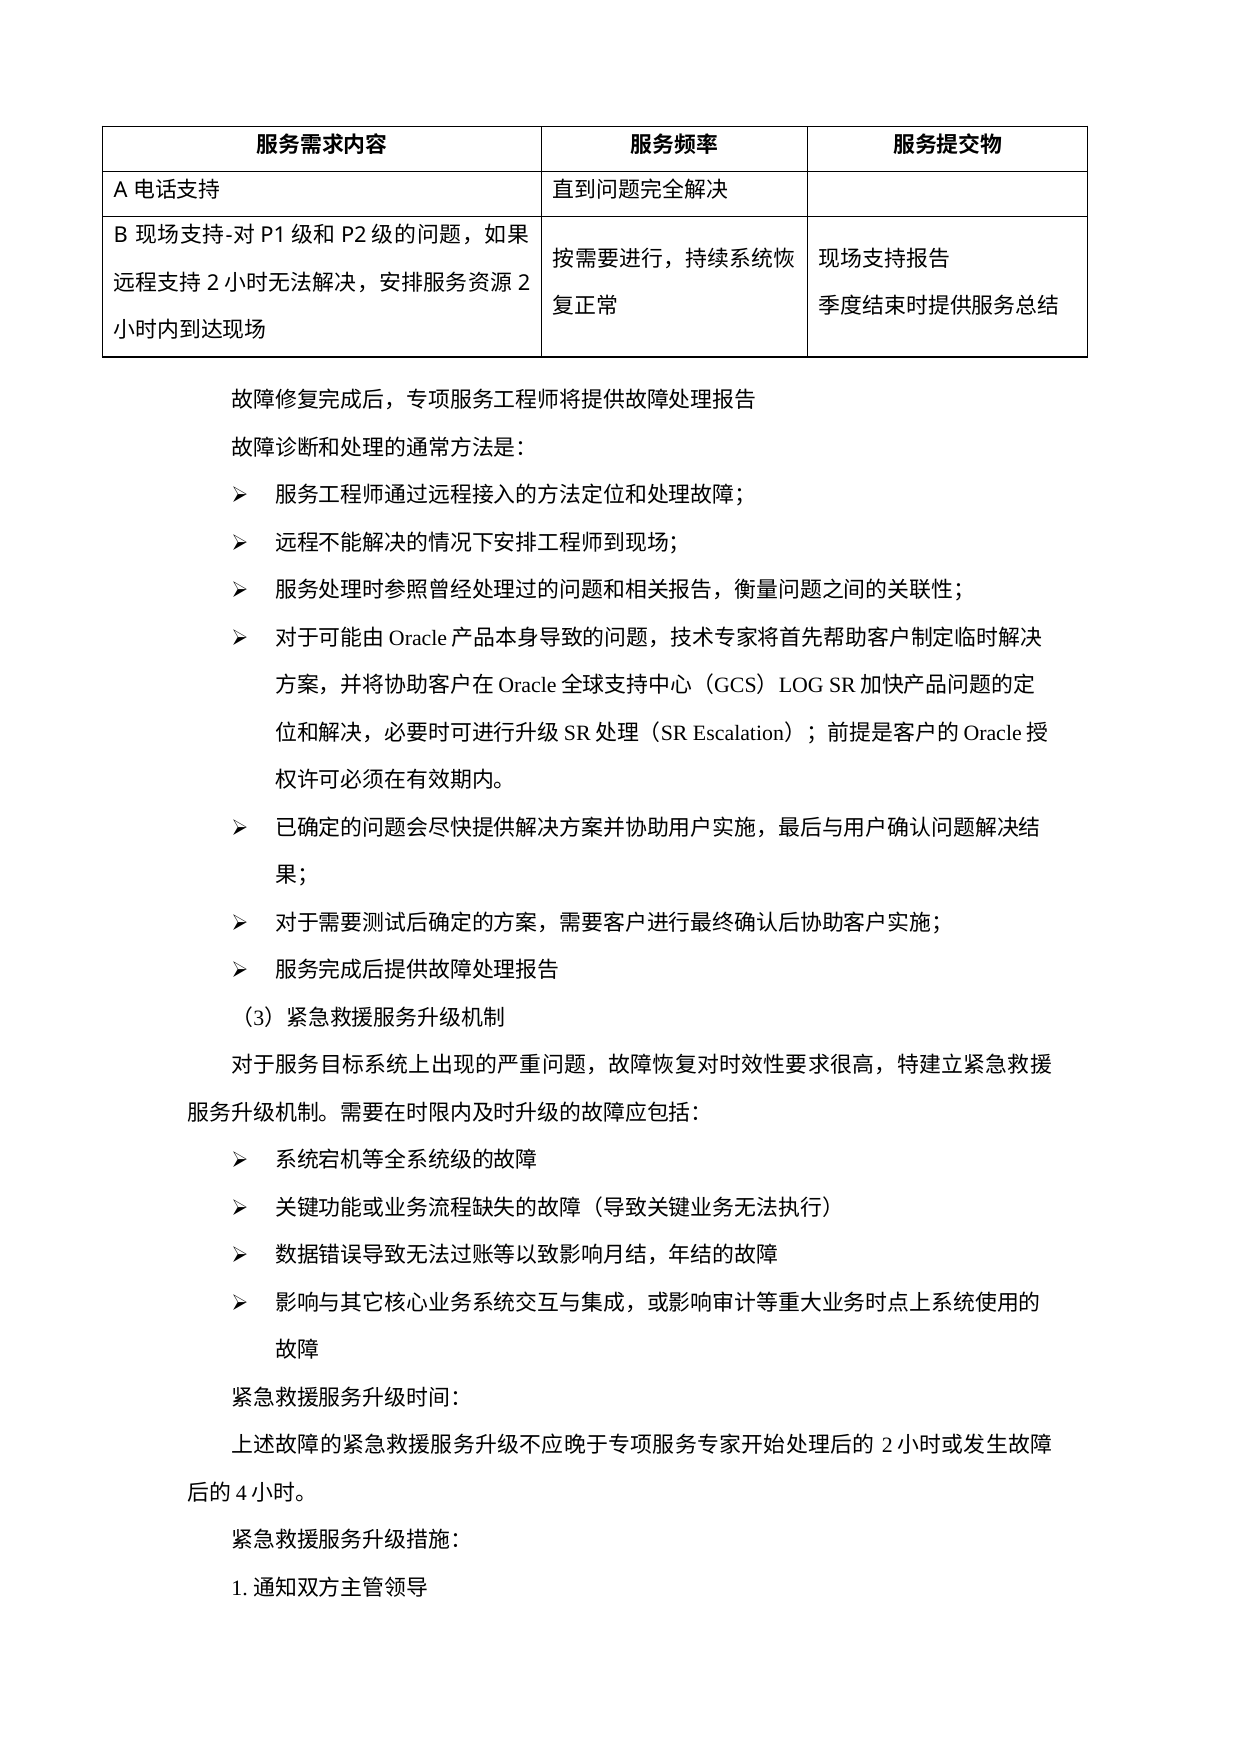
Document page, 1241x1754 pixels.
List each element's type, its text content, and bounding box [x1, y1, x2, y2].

table_cell B 现场支持-对P1级和P2级的问题，如果远程支持2小时无法解决，安排服务资源2小时内到达现场 [103, 217, 541, 356]
list 数据错误导致无法过账等以致影响月结，年结的故障 [231, 1237, 1053, 1269]
text 上述故障的紧急救援服务升级不应晚于专项服务专家开始处理后的2小时或发生故障后的4小时。 [187, 1427, 1053, 1507]
list 服务处理时参照曾经处理过的问题和相关报告，衡量问题之间的关联性； [231, 572, 1053, 604]
list 对于需要测试后确定的方案，需要客户进行最终确认后协助客户实施； [231, 905, 1053, 937]
text （3）紧急救援服务升级机制 [231, 1000, 1053, 1032]
text 紧急救援服务升级措施： [187, 1522, 1053, 1554]
list 服务完成后提供故障处理报告 [231, 952, 1053, 984]
text 对于服务目标系统上出现的严重问题，故障恢复对时效性要求很高，特建立紧急救援服务升级机制。需要在时限内及时升级的故障应包括： [187, 1047, 1053, 1127]
table_cell 直到问题完全解决 [542, 172, 807, 216]
list 服务工程师通过远程接入的方法定位和处理故障； [231, 477, 1053, 509]
list 已确定的问题会尽快提供解决方案并协助用户实施，最后与用户确认问题解决结果； [231, 810, 1053, 889]
text 故障修复完成后，专项服务工程师将提供故障处理报告 [187, 382, 1053, 414]
list 系统宕机等全系统级的故障 [231, 1142, 1053, 1174]
table_header 服务提交物 [808, 127, 1087, 171]
text 紧急救援服务升级时间： [187, 1380, 1053, 1412]
list 关键功能或业务流程缺失的故障（导致关键业务无法执行） [231, 1190, 1053, 1222]
table_cell [808, 172, 1087, 216]
text 1. 通知双方主管领导 [187, 1570, 1053, 1602]
table_header 服务需求内容 [103, 127, 541, 171]
table_cell 按需要进行，持续系统恢复正常 [542, 217, 807, 356]
text 故障诊断和处理的通常方法是： [187, 430, 1053, 462]
list 远程不能解决的情况下安排工程师到现场； [231, 525, 1053, 557]
table_cell 现场支持报告 季度结束时提供服务总结 [808, 217, 1087, 356]
list 对于可能由Oracle产品本身导致的问题，技术专家将首先帮助客户制定临时解决方案，并将协助客户在Oracle全球支持中心（GCS）LOG SR加快产品问题的定位和解决，必要时可进行升级SR处理（SR Escalation）；前提是客户的Oracle授权许可必须在有效期内。 [231, 620, 1053, 794]
list 影响与其它核心业务系统交互与集成，或影响审计等重大业务时点上系统使用的故障 [231, 1285, 1053, 1364]
table_cell A 电话支持 [103, 172, 541, 216]
table_header 服务频率 [542, 127, 807, 171]
